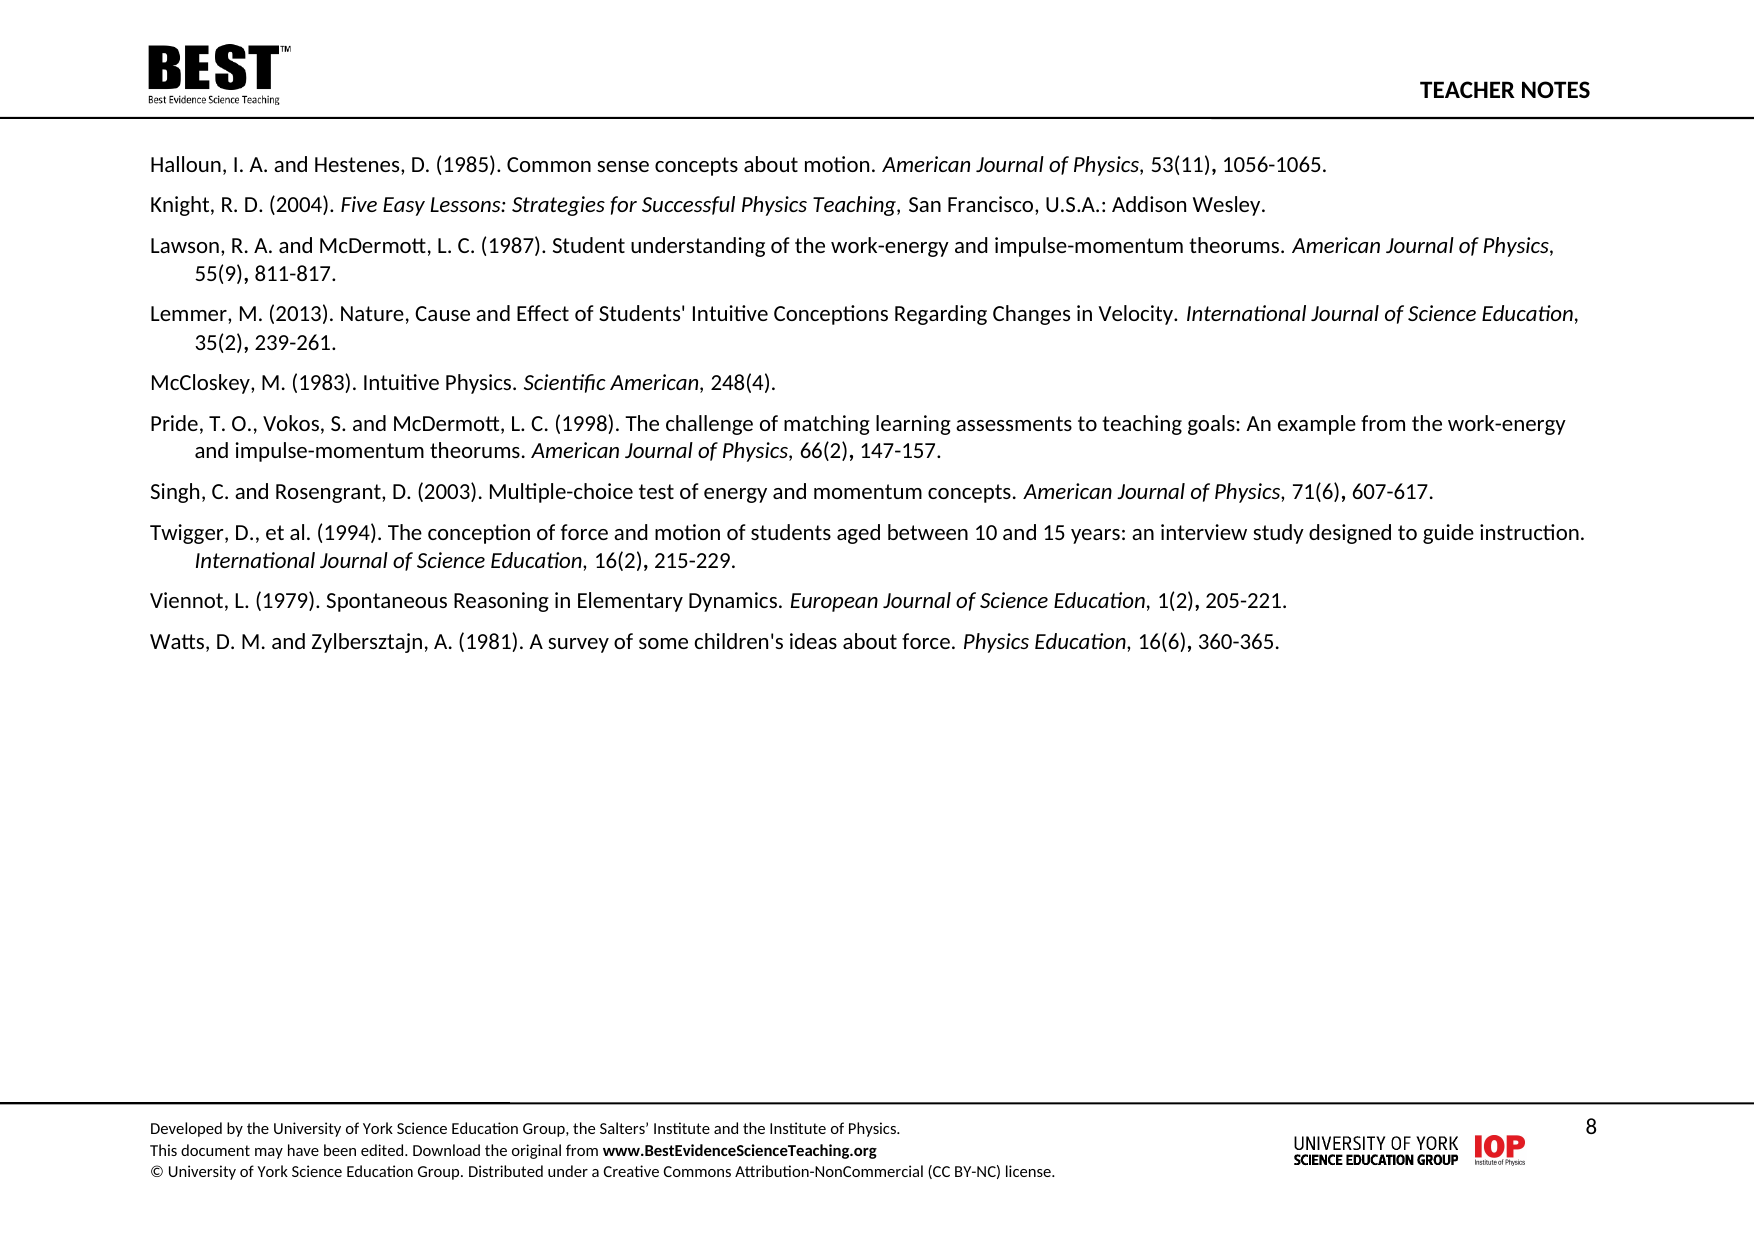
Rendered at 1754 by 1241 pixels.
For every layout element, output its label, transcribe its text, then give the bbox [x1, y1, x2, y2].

text Viennot, L. (1979). Spontaneous Reasoning in Elementary Dynamics. European Journal of Science Education, 1(2), 205-221. [150, 586, 1604, 614]
text Singh, C. and Rosengrant, D. (2003). Multiple-choice test of energy and momentum concepts. American Journal of Physics, 71(6), 607-617. [150, 477, 1604, 505]
picture [148, 44, 291, 105]
text McCloskey, M. (1983). Intuitive Physics. Scientific American, 248(4). [150, 368, 1604, 396]
text Pride, T. O., Vokos, S. and McDermott, L. C. (1998). The challenge of matching learning assessments to teaching goals: An example from the work-energy and impulse-momentum theorums. American Journal of Physics, 66(2), 147-157. [150, 409, 1604, 465]
picture [1293, 1135, 1459, 1166]
text Twigger, D., et al. (1994). The conception of force and motion of students aged between 10 and 15 years: an interview study designed to guide instruction. International Journal of Science Education, 16(2), 215-229. [150, 518, 1604, 574]
text Knight, R. D. (2004). Five Easy Lessons: Strategies for Successful Physics Teaching, San Francisco, U.S.A.: Addison Wesley. [150, 191, 1604, 218]
text Lemmer, M. (2013). Nature, Cause and Effect of Students' Intuitive Conceptions Regarding Changes in Velocity. International Journal of Science Education, 35(2), 239-261. [150, 299, 1604, 356]
text Watts, D. M. and Zylbersztajn, A. (1981). A survey of some children's ideas about force. Physics Education, 16(6), 360-365. [150, 627, 1604, 655]
text Halloun, I. A. and Hestenes, D. (1985). Common sense concepts about motion. American Journal of Physics, 53(11), 1056-1065. [150, 150, 1604, 178]
picture [1473, 1135, 1527, 1166]
text Lawson, R. A. and McDermott, L. C. (1987). Student understanding of the work-energy and impulse-momentum theorums. American Journal of Physics, 55(9), 811-817. [150, 231, 1604, 287]
